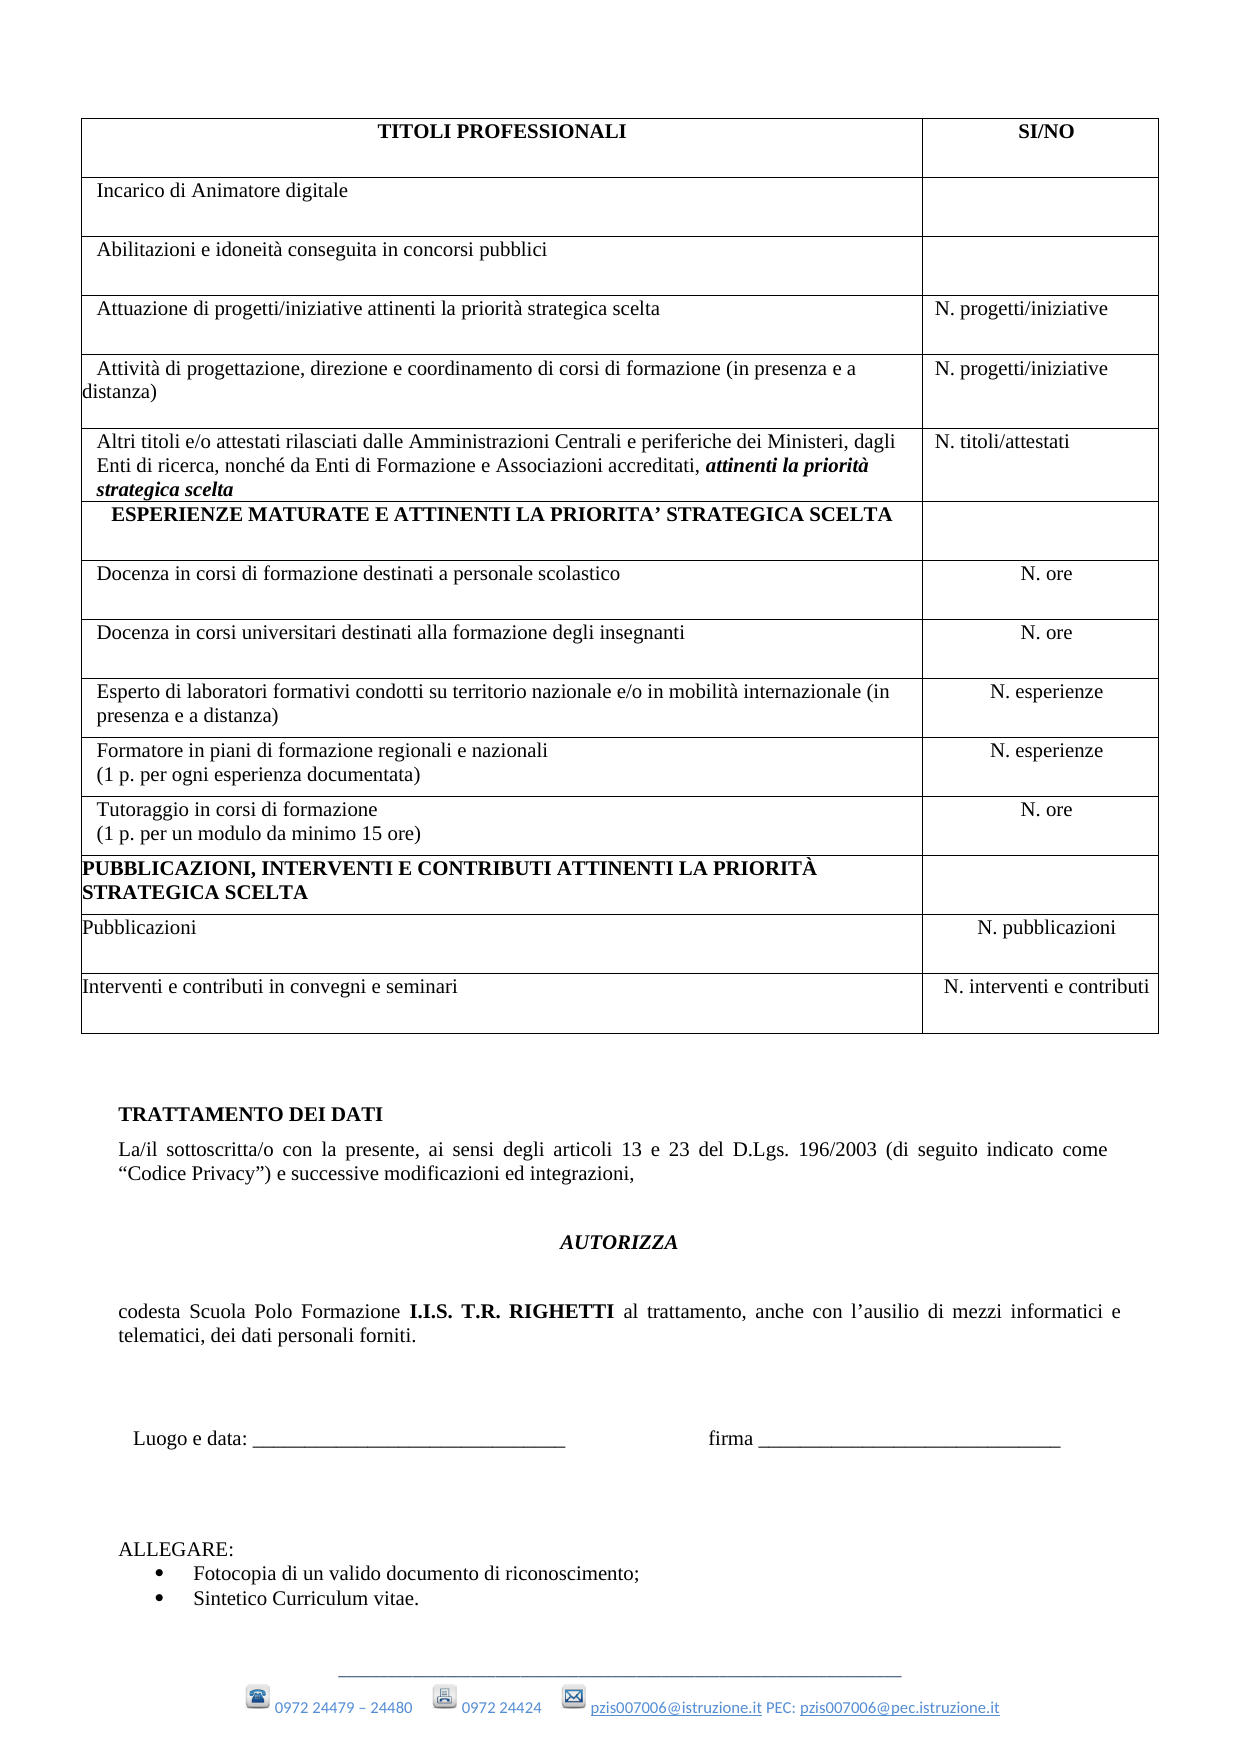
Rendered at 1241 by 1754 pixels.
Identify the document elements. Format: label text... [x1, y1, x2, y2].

table_cell Attività di progettazione, direzione e coordinamento di corsi di formazione (in presenza e a distanza) [82, 355, 922, 428]
table_cell Abilitazioni e idoneità conseguita in concorsi pubblici [82, 237, 922, 295]
table_cell Interventi e contributi in convegni e seminari [82, 974, 922, 1032]
table_cell N. pubblicazioni [923, 915, 1158, 973]
text codesta Scuola Polo Formazione I.I.S. T.R. RIGHETTI al trattamento, anche con l’ausilio di mezzi informatici e telematici, dei dati personali forniti. [118, 1299, 1122, 1347]
table_cell [923, 856, 1158, 914]
table_cell Pubblicazioni [82, 915, 922, 973]
table_cell Docenza in corsi universitari destinati alla formazione degli insegnanti [82, 620, 922, 678]
table_cell Formatore in piani di formazione regionali e nazionali (1 p. per ogni esperienza documentata) [82, 738, 922, 796]
table_header TITOLI PROFESSIONALI [82, 119, 922, 177]
text ALLEGARE: [118, 1537, 1122, 1561]
text TRATTAMENTO DEI DATI [118, 1102, 1122, 1126]
table_cell Pubblicazioni, interventi e contributi attinenti la priorità strategica scelta [82, 856, 922, 914]
text Luogo e data: ______________________________ firma _____________________________ [133, 1426, 1122, 1450]
table_cell N. progetti/iniziative [923, 296, 1158, 354]
text La/il sottoscritta/o con la presente, ai sensi degli articoli 13 e 23 del D.Lgs. 196/2003 (di seguito indicato come “Codice Privacy”) e successive modificazioni ed integrazioni, [118, 1137, 1110, 1185]
table_cell N. ore [923, 797, 1158, 855]
picture [556, 1679, 591, 1714]
table_cell Altri titoli e/o attestati rilasciati dalle Amministrazioni Centrali e periferiche dei Ministeri, dagli Enti di ricerca, nonché da Enti di Formazione e Associazioni accreditati, attinenti la priorità strategica scelta [82, 429, 922, 501]
table_cell N. titoli/attestati [923, 429, 1158, 501]
table_cell N. esperienze [923, 679, 1158, 737]
table_cell N. interventi e contributi [923, 974, 1158, 1032]
table_cell [923, 237, 1158, 295]
list Sintetico Curriculum vitae. [156, 1585, 1093, 1609]
table_cell N. ore [923, 561, 1158, 619]
text AUTORIZZA [118, 1230, 1122, 1254]
table_cell Docenza in corsi di formazione destinati a personale scolastico [82, 561, 922, 619]
table_cell Tutoraggio in corsi di formazione (1 p. per un modulo da minimo 15 ore) [82, 797, 922, 855]
table_cell N. ore [923, 620, 1158, 678]
table_cell Incarico di Animatore digitale [82, 178, 922, 236]
table_cell [923, 178, 1158, 236]
list Fotocopia di un valido documento di riconoscimento; [156, 1561, 1001, 1585]
picture [240, 1679, 275, 1714]
table_cell N. esperienze [923, 738, 1158, 796]
table_cell Esperto di laboratori formativi condotti su territorio nazionale e/o in mobilità internazionale (in presenza e a distanza) [82, 679, 922, 737]
table_cell ESPERIENZE MATURATE E ATTINENTI LA PRIORITA’ STRATEGICA SCELTA [82, 502, 922, 560]
table_cell N. progetti/iniziative [923, 355, 1158, 428]
picture [427, 1679, 462, 1714]
table_header SI/NO [923, 119, 1158, 177]
table_cell [923, 502, 1158, 560]
table_cell Attuazione di progetti/iniziative attinenti la priorità strategica scelta [82, 296, 922, 354]
